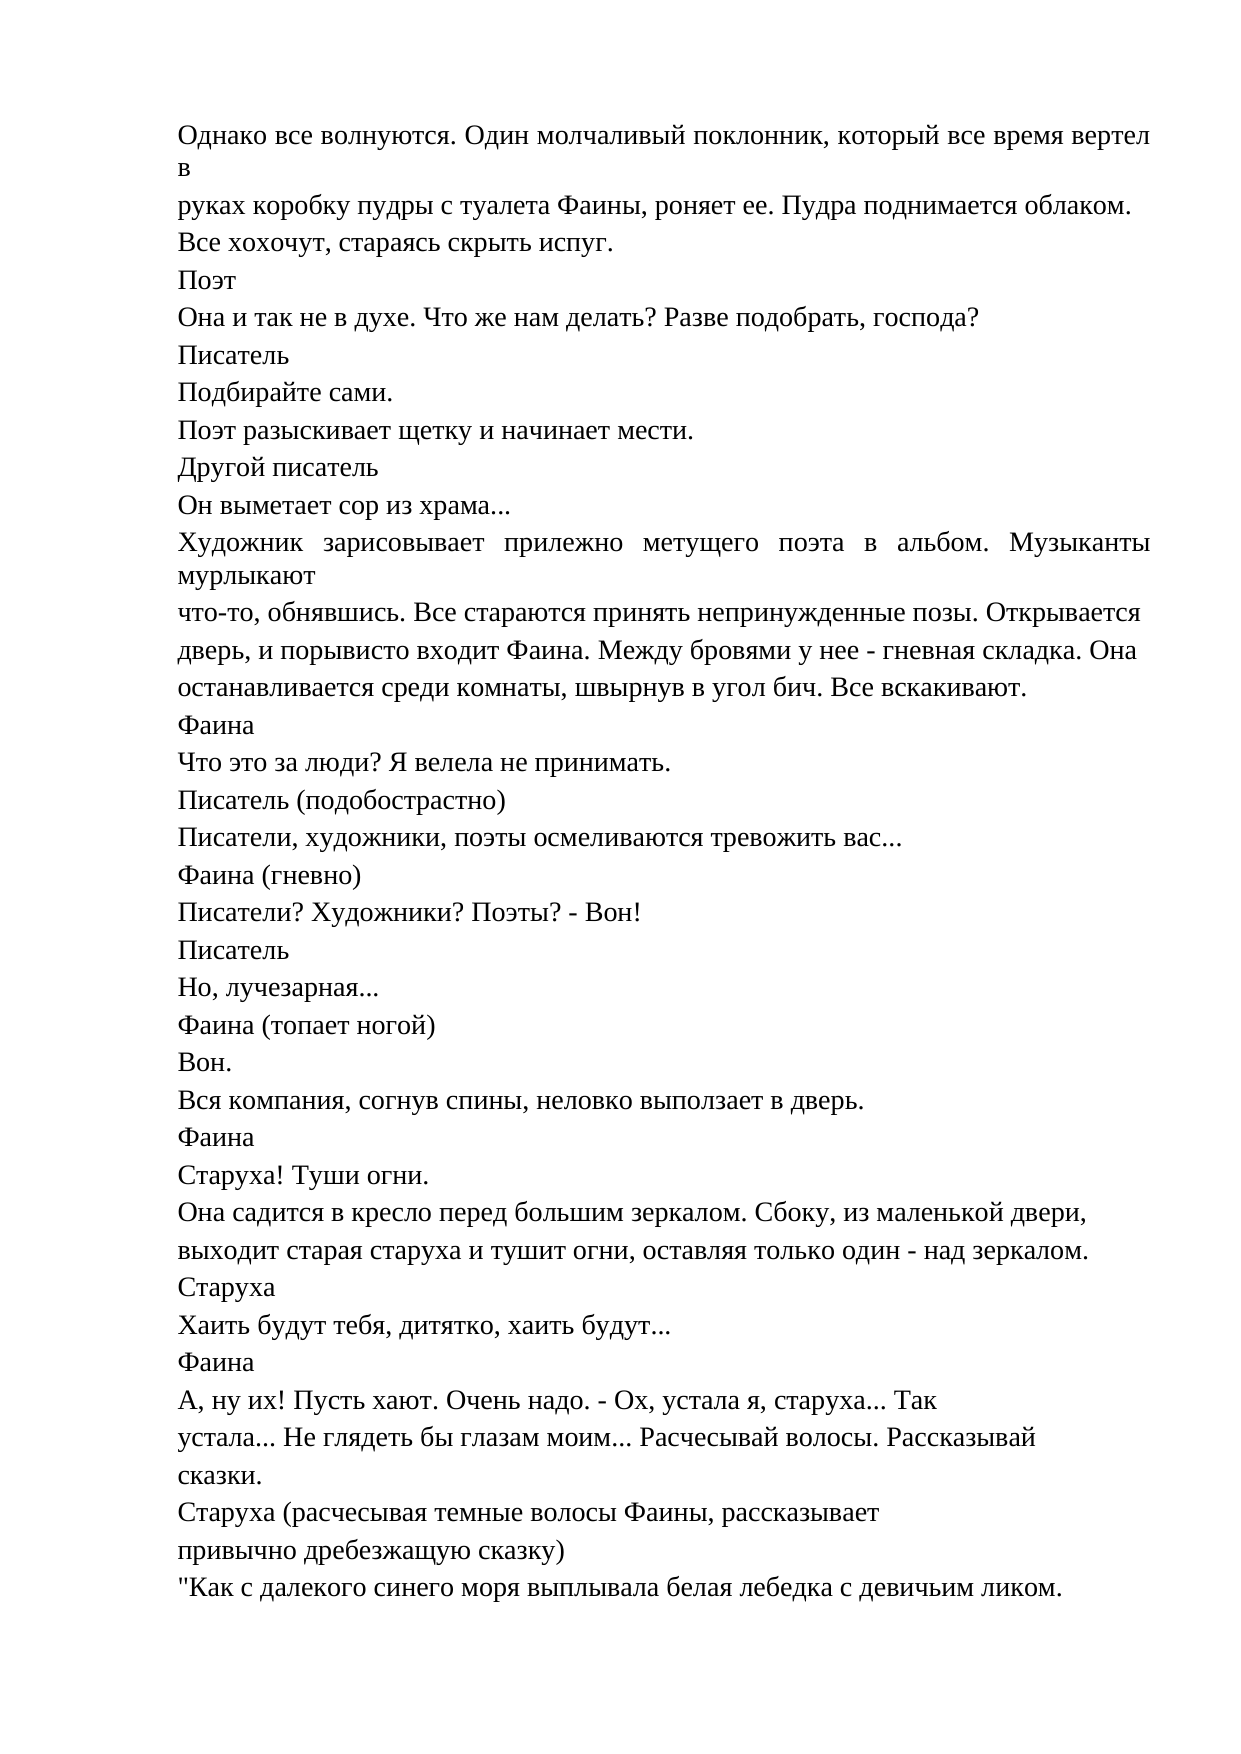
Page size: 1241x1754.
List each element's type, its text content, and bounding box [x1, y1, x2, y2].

text Старуха [177, 1270, 1152, 1303]
text руках коробку пудры с туалета Фаины, роняет ее. Пудра поднимается облаком. [177, 188, 1152, 220]
text выходит старая старуха и тушит огни, оставляя только один - над зеркалом. [177, 1233, 1152, 1265]
text Фаина [177, 1345, 1152, 1378]
text Фаина (топает ногой) [177, 1008, 1152, 1040]
text что-то, обнявшись. Все стараются принять непринужденные позы. Открывается [177, 595, 1152, 628]
text Поэт разыскивает щетку и начинает мести. [177, 413, 1152, 445]
text Хаить будут тебя, дитятко, хаить будут... [177, 1308, 1152, 1340]
text Писатели? Художники? Поэты? - Вон! [177, 895, 1152, 928]
text Вся компания, согнув спины, неловко выползает в дверь. [177, 1083, 1152, 1115]
text Фаина [177, 1120, 1152, 1153]
text дверь, и порывисто входит Фаина. Между бровями у нее - гневная складка. Она [177, 633, 1152, 665]
text А, ну их! Пусть хают. Очень надо. - Ох, устала я, старуха... Так [177, 1383, 1152, 1415]
text Старуха! Туши огни. [177, 1158, 1152, 1190]
text Писатели, художники, поэты осмеливаются тревожить вас... [177, 820, 1152, 853]
text Все хохочут, стараясь скрыть испуг. [177, 226, 1152, 258]
text "Как с далекого синего моря выплывала белая лебедка с девичьим ликом. [177, 1570, 1152, 1603]
text Старуха (расчесывая темные волосы Фаины, рассказывает [177, 1495, 1152, 1528]
text Фаина [177, 708, 1152, 740]
text Фаина (гневно) [177, 858, 1152, 890]
text Вон. [177, 1045, 1152, 1078]
text останавливается среди комнаты, швырнув в угол бич. Все вскакивают. [177, 670, 1152, 703]
text Он выметает сор из храма... [177, 488, 1152, 520]
text Писатель [177, 933, 1152, 965]
text Художник зарисовывает прилежно метущего поэта в альбом. Музыканты мурлыкают [177, 526, 1152, 590]
text Но, лучезарная... [177, 970, 1152, 1003]
text Писатель [177, 338, 1152, 370]
text Писатель (подобострастно) [177, 783, 1152, 815]
text Поэт [177, 263, 1152, 295]
text устала... Не глядеть бы глазам моим... Расчесывай волосы. Рассказывай [177, 1420, 1152, 1453]
text привычно дребезжащую сказку) [177, 1533, 1152, 1565]
text Что это за люди? Я велела не принимать. [177, 745, 1152, 778]
text Другой писатель [177, 451, 1152, 483]
text сказки. [177, 1458, 1152, 1490]
text Она и так не в духе. Что же нам делать? Разве подобрать, господа? [177, 301, 1152, 333]
text Она садится в кресло перед большим зеркалом. Сбоку, из маленькой двери, [177, 1195, 1152, 1228]
text Однако все волнуются. Один молчаливый поклонник, который все время вертел в [177, 118, 1152, 183]
text Подбирайте сами. [177, 376, 1152, 408]
